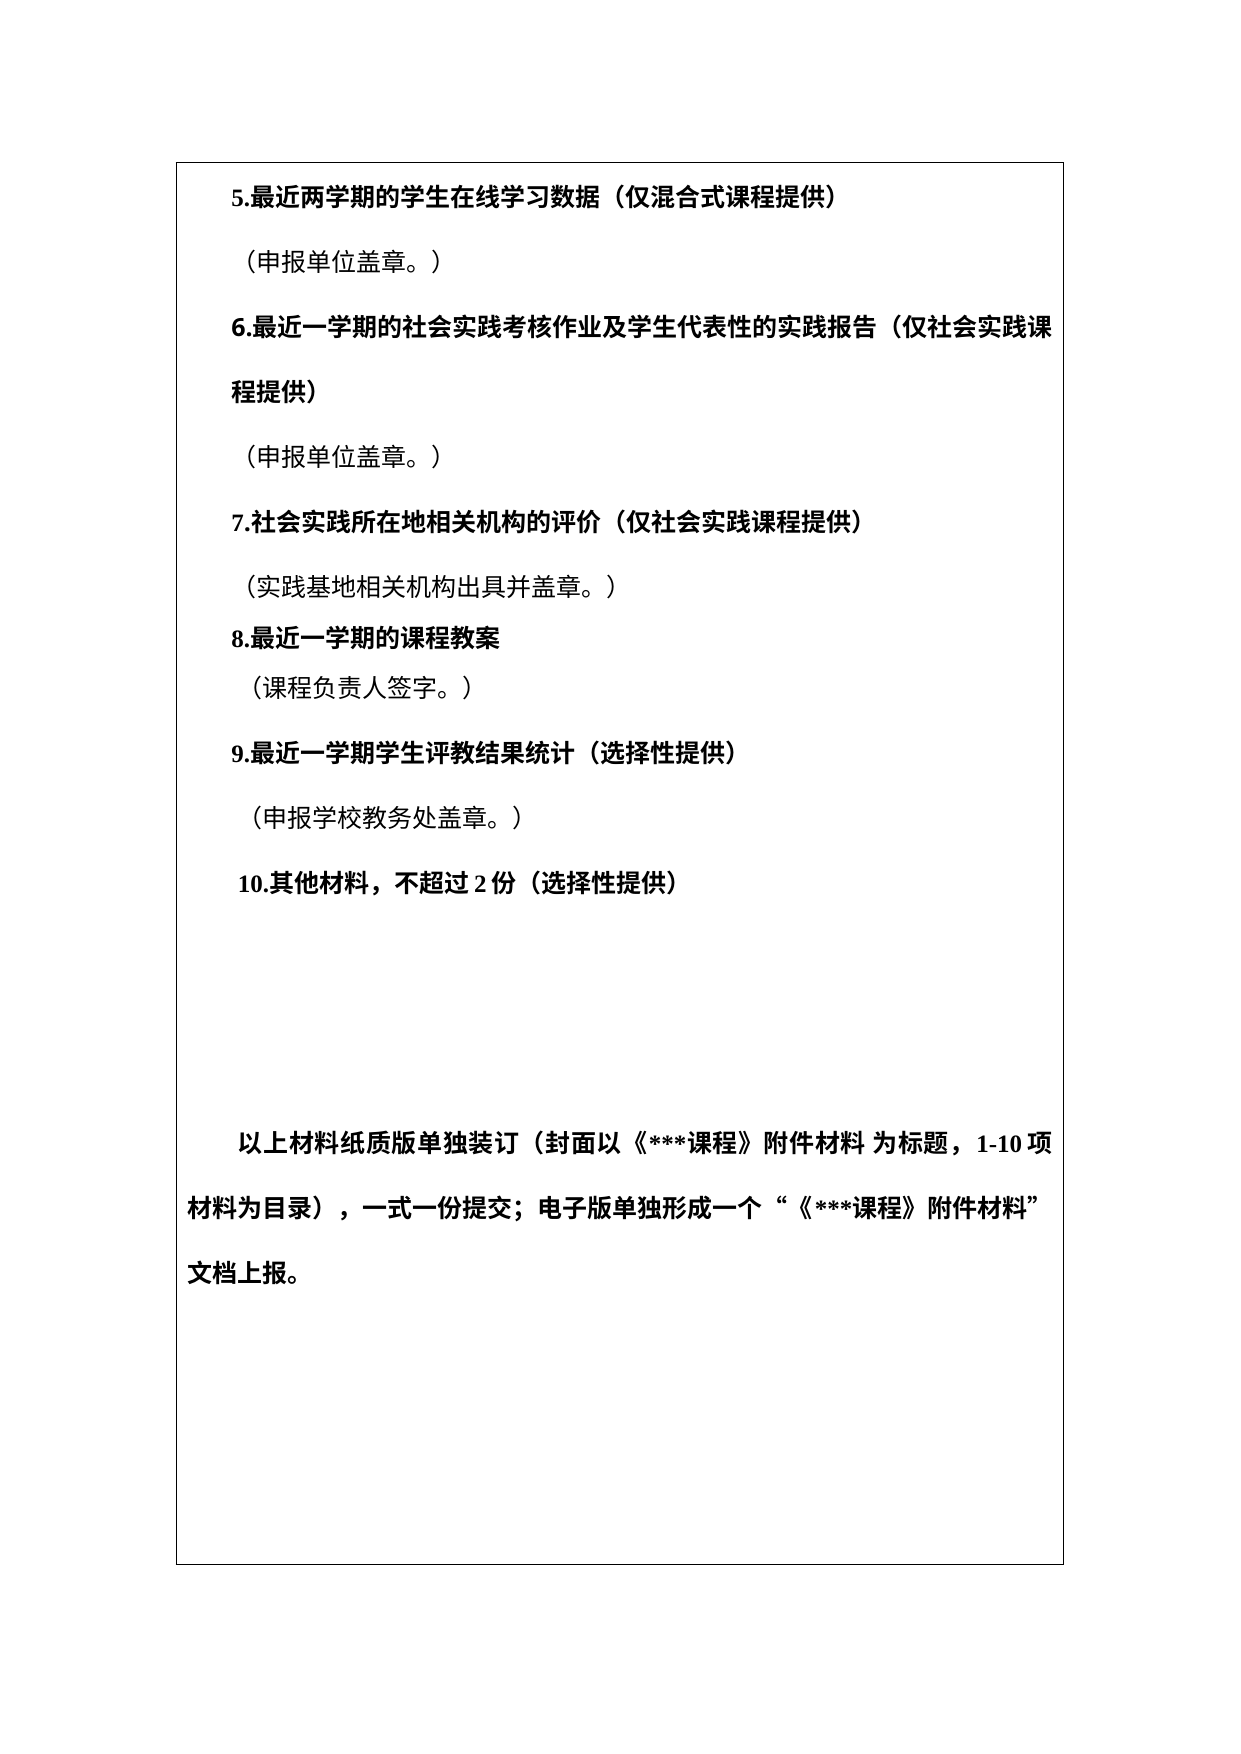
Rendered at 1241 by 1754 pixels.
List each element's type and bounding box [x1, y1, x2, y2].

table_header [177, 163, 1063, 1564]
